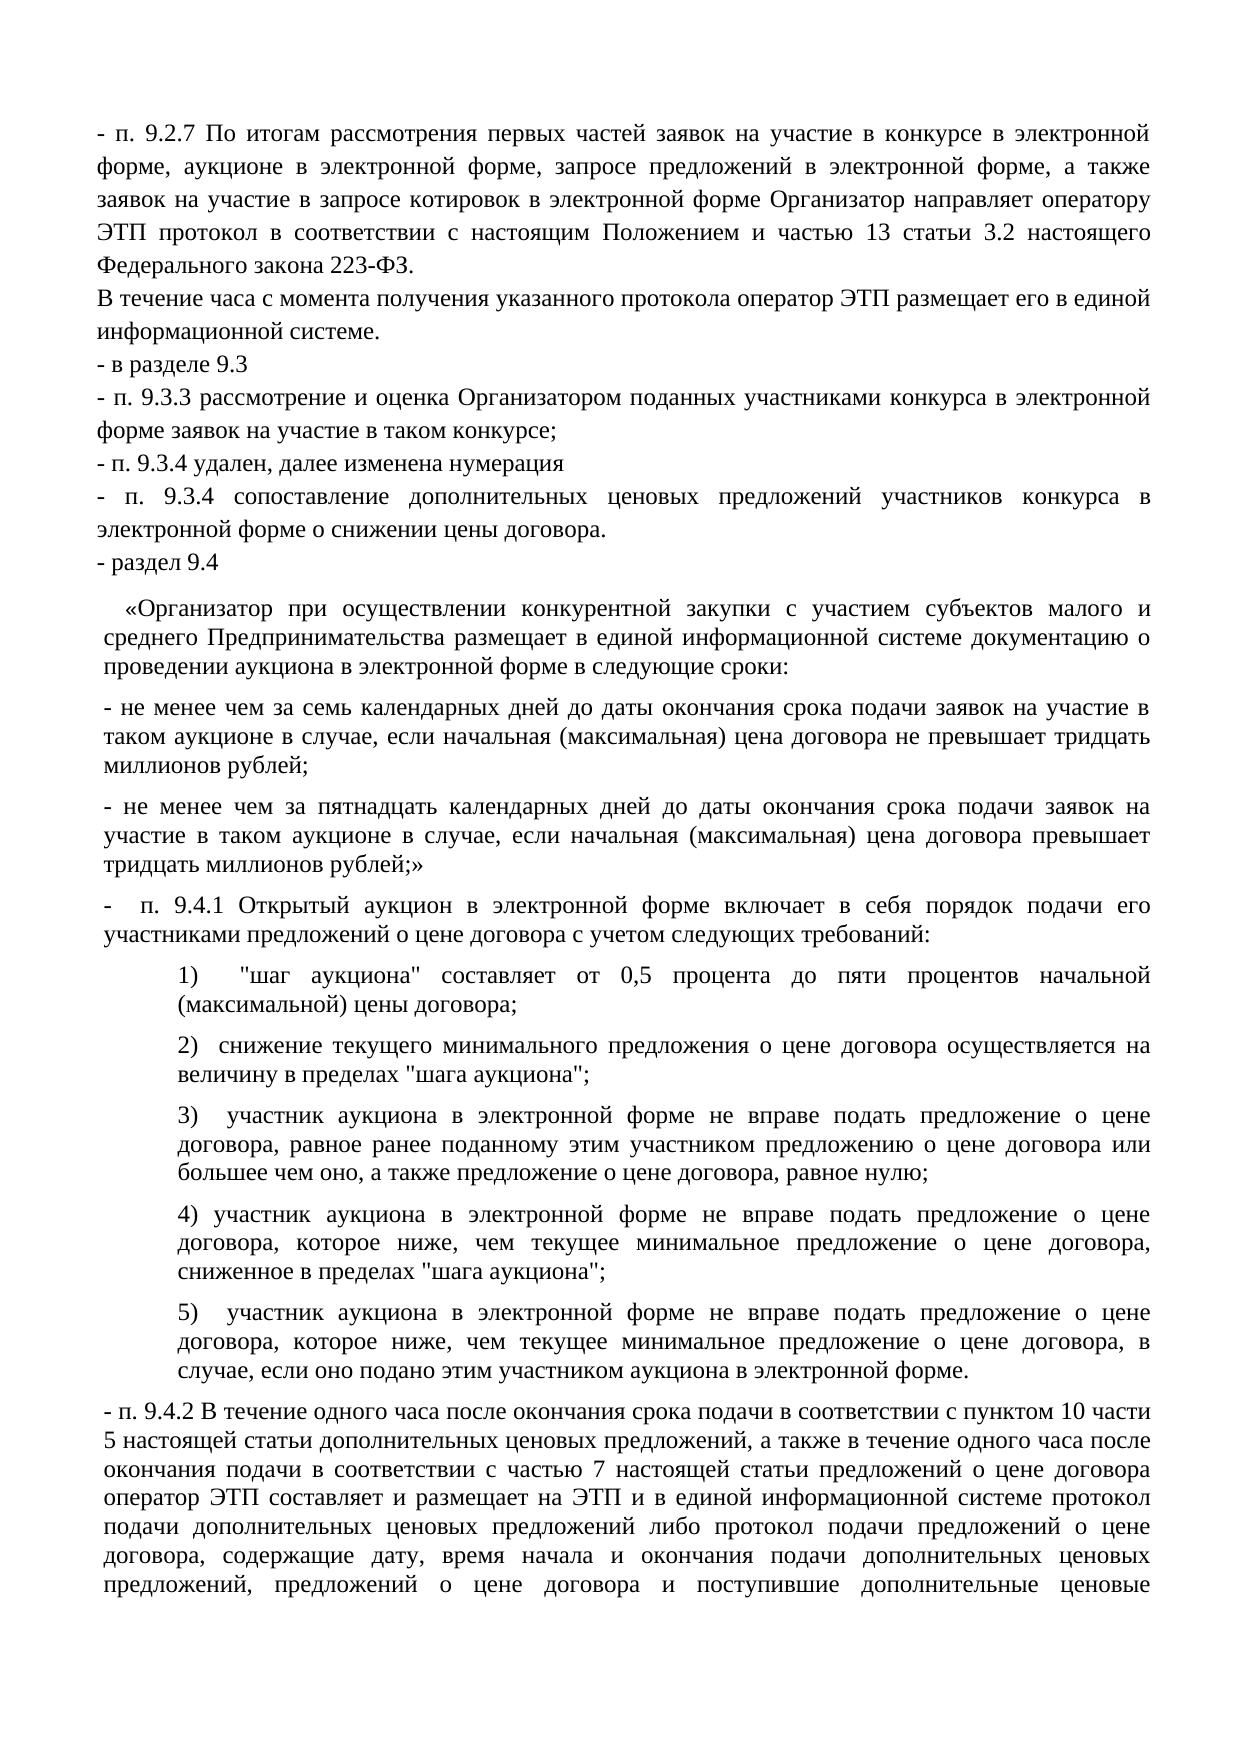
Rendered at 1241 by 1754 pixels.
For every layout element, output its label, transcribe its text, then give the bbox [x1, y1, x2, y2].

text 1) "шаг аукциона" составляет от 0,5 процента до пяти процентов начальной (максимальной) цены договора; [177, 960, 1152, 1017]
list В течение часа с момента получения указанного протокола оператор ЭТП размещает его в единой информационной системе. [97, 283, 1152, 345]
list - раздел 9.4 [97, 547, 1152, 576]
text «Организатор при осуществлении конкурентной закупки с участием субъектов малого и среднего Предпринимательства размещает в единой информационной системе документацию о проведении аукциона в электронной форме в следующие сроки: [103, 593, 1152, 680]
text 2) снижение текущего минимального предложения о цене договора осуществляется на величину в пределах "шага аукциона"; [177, 1030, 1152, 1087]
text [103, 1396, 1152, 1597]
list - п. 9.3.4 удален, далее изменена нумерация [97, 448, 1152, 477]
text 4) участник аукциона в электронной форме не вправе подать предложение о цене договора, которое ниже, чем текущее минимальное предложение о цене договора, сниженное в пределах "шага аукциона"; [177, 1199, 1152, 1285]
list - в разделе 9.3 [97, 349, 1152, 378]
text - не менее чем за семь календарных дней до даты окончания срока подачи заявок на участие в таком аукционе в случае, если начальная (максимальная) цена договора не превышает тридцать миллионов рублей; [103, 692, 1152, 779]
list - п. 9.2.7 По итогам рассмотрения первых частей заявок на участие в конкурсе в электронной форме, аукционе в электронной форме, запросе предложений в электронной форме, а также заявок на участие в запросе котировок в электронной форме Организатор направляет оператору ЭТП протокол в соответствии с настоящим Положением и частью 13 статьи 3.2 настоящего Федерального закона 223-ФЗ. [97, 118, 1152, 279]
list - п. 9.3.3 рассмотрение и оценка Организатором поданных участниками конкурса в электронной форме заявок на участие в таком конкурсе; [97, 382, 1152, 444]
text 3) участник аукциона в электронной форме не вправе подать предложение о цене договора, равное ранее поданному этим участником предложению о цене договора или большее чем оно, а также предложение о цене договора, равное нулю; [177, 1100, 1152, 1186]
list - п. 9.3.4 сопоставление дополнительных ценовых предложений участников конкурса в электронной форме о снижении цены договора. [97, 481, 1152, 543]
text - п. 9.4.1 Открытый аукцион в электронной форме включает в себя порядок подачи его участниками предложений о цене договора с учетом следующих требований: [103, 890, 1152, 947]
text - не менее чем за пятнадцать календарных дней до даты окончания срока подачи заявок на участие в таком аукционе в случае, если начальная (максимальная) цена договора превышает тридцать миллионов рублей;» [103, 791, 1152, 877]
text 5) участник аукциона в электронной форме не вправе подать предложение о цене договора, которое ниже, чем текущее минимальное предложение о цене договора, в случае, если оно подано этим участником аукциона в электронной форме. [177, 1297, 1152, 1384]
